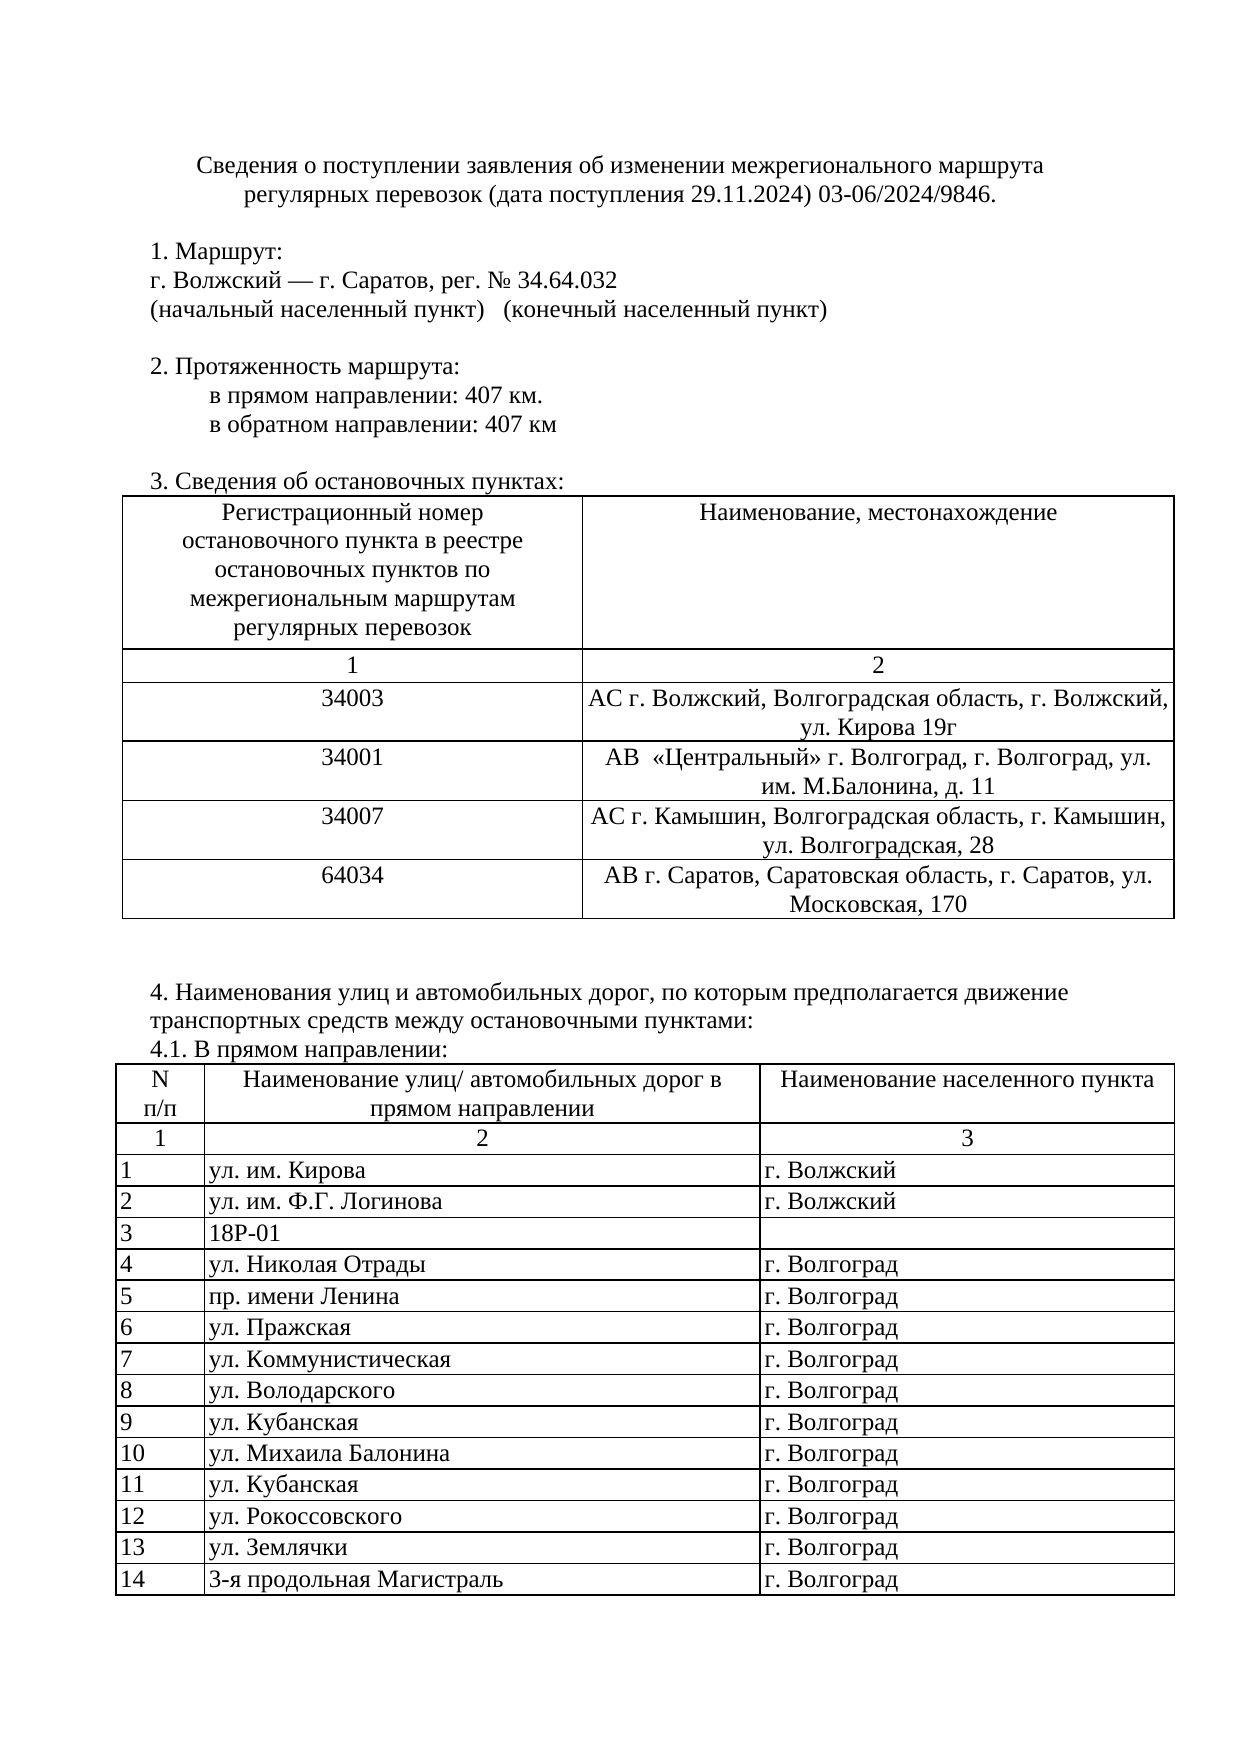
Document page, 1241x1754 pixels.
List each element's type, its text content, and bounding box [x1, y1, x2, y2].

table_cell г. Волгоград [761, 1281, 1174, 1311]
table_cell 14 [117, 1564, 204, 1594]
table_cell ул. Кубанская [205, 1407, 759, 1437]
table_cell ул. Землячки [205, 1533, 759, 1562]
table_cell [761, 1218, 1174, 1248]
table_cell 3 [761, 1124, 1174, 1153]
table_cell 3-я продольная Магистраль [205, 1564, 759, 1594]
table_cell г. Волгоград [761, 1312, 1174, 1342]
table_cell 34003 [123, 683, 582, 740]
table_cell г. Волгоград [761, 1470, 1174, 1499]
table_cell 18Р-01 [205, 1218, 759, 1248]
text в прямом направлении: 407 км. [150, 380, 1090, 409]
table_cell 1 [123, 650, 582, 681]
table_cell 9 [117, 1407, 204, 1437]
text 1. Маршрут: [150, 236, 1090, 265]
table_cell ул. им. Кирова [205, 1155, 759, 1185]
table_cell г. Волжский [761, 1187, 1174, 1216]
table_cell АС г. Волжский, Волгоградская область, г. Волжский, ул. Кирова 19г [583, 683, 1173, 740]
table_cell 10 [117, 1438, 204, 1468]
text Сведения о поступлении заявления об изменении межрегионального маршрута регулярных перевозок (дата поступления 29.11.2024) 03-06/2024/9846. [150, 150, 1090, 207]
table_cell 1 [117, 1124, 204, 1153]
table_cell 1 [117, 1155, 204, 1185]
table_cell АВ «Центральный» г. Волгоград, г. Волгоград, ул. им. М.Балонина, д. 11 [583, 742, 1173, 799]
table_cell 4 [117, 1250, 204, 1279]
table_cell 2 [117, 1187, 204, 1216]
table_header Наименование, местонахождение [583, 497, 1173, 648]
table_cell ул. Михаила Балонина [205, 1438, 759, 1468]
table_cell г. Волжский [761, 1155, 1174, 1185]
table_cell пр. имени Ленина [205, 1281, 759, 1311]
table_cell 11 [117, 1470, 204, 1499]
table_cell ул. Кубанская [205, 1470, 759, 1499]
table_cell 34007 [123, 801, 582, 858]
text 2. Протяженность маршрута: [150, 351, 1090, 380]
table_cell ул. Николая Отрады [205, 1250, 759, 1279]
text 4.1. В прямом направлении: [150, 1034, 1090, 1063]
table_cell 6 [117, 1312, 204, 1342]
table_cell г. Волгоград [761, 1407, 1174, 1437]
table_cell 3 [117, 1218, 204, 1248]
text 4. Наименования улиц и автомобильных дорог, по которым предполагается движение транспортных средств между остановочными пунктами: [150, 977, 1090, 1034]
table_cell ул. Рокоссовского [205, 1501, 759, 1531]
text 3. Сведения об остановочных пунктах: [150, 466, 1090, 495]
table_cell г. Волгоград [761, 1501, 1174, 1531]
table_cell 34001 [123, 742, 582, 799]
table_cell 5 [117, 1281, 204, 1311]
table_header N п/п [117, 1065, 204, 1122]
table_cell г. Волгоград [761, 1344, 1174, 1374]
table_header Наименование улиц/ автомобильных дорог в прямом направлении [205, 1065, 759, 1122]
table_cell АВ г. Саратов, Саратовская область, г. Саратов, ул. Московская, 170 [583, 860, 1173, 918]
table_cell ул. Пражская [205, 1312, 759, 1342]
text в обратном направлении: 407 км [150, 409, 1090, 437]
table_header Регистрационный номер остановочного пункта в реестре остановочных пунктов по межрегиональным маршрутам регулярных перевозок [123, 497, 582, 648]
table_cell 12 [117, 1501, 204, 1531]
table_cell г. Волгоград [761, 1250, 1174, 1279]
table_cell ул. Володарского [205, 1375, 759, 1405]
table_cell г. Волгоград [761, 1438, 1174, 1468]
table_cell 8 [117, 1375, 204, 1405]
table_cell 2 [205, 1124, 759, 1153]
table_cell ул. им. Ф.Г. Логинова [205, 1187, 759, 1216]
table_header Наименование населенного пункта [761, 1065, 1174, 1122]
text (начальный населенный пункт) (конечный населенный пункт) [150, 294, 1090, 322]
table_cell г. Волгоград [761, 1533, 1174, 1562]
table_cell 64034 [123, 860, 582, 918]
table_cell г. Волгоград [761, 1375, 1174, 1405]
table_cell г. Волгоград [761, 1564, 1174, 1594]
table_cell АС г. Камышин, Волгоградская область, г. Камышин, ул. Волгоградская, 28 [583, 801, 1173, 858]
text г. Волжский — г. Саратов, рег. № 34.64.032 [150, 265, 1090, 294]
table_cell 7 [117, 1344, 204, 1374]
table_cell 2 [583, 650, 1173, 681]
table_cell 13 [117, 1533, 204, 1562]
table_cell ул. Коммунистическая [205, 1344, 759, 1374]
